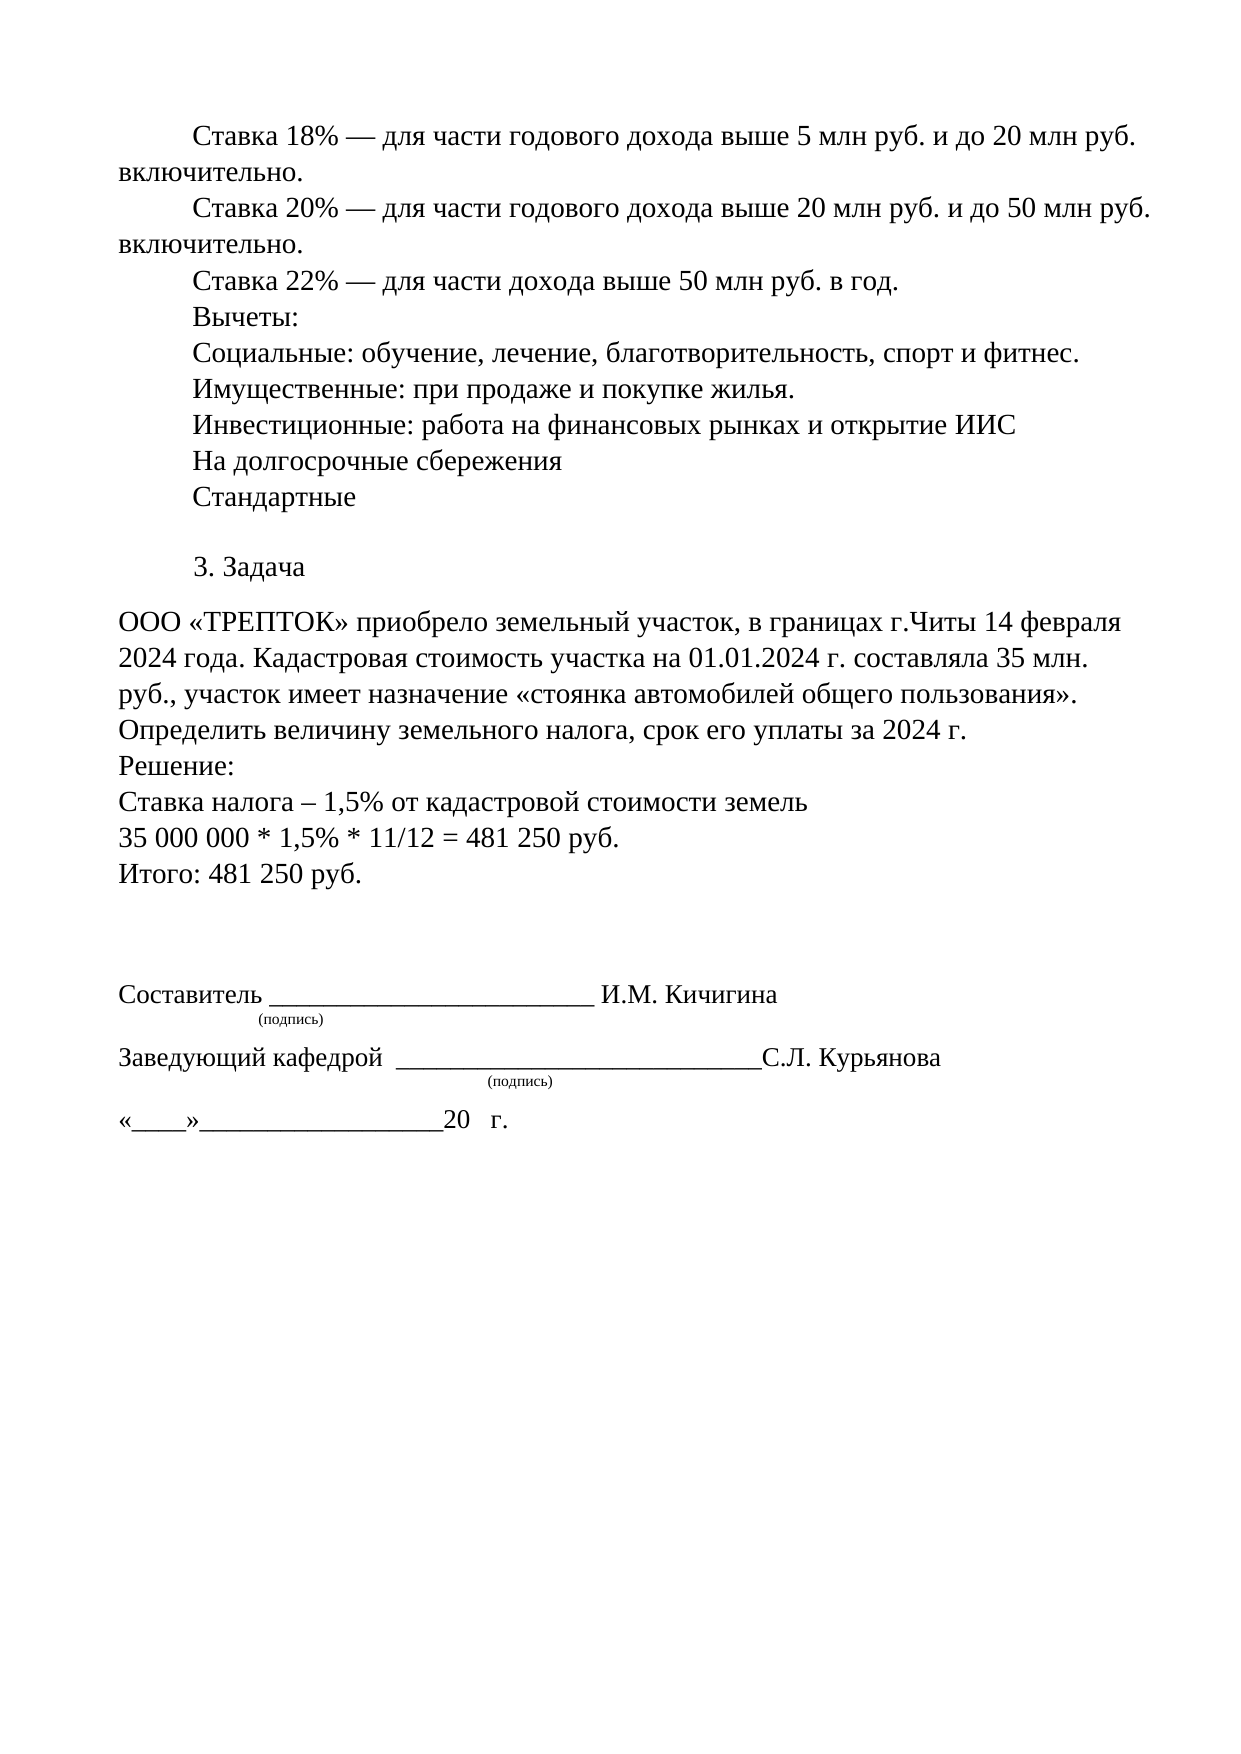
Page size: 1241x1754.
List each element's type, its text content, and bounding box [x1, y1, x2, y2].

text (подпись) [487, 1072, 1152, 1103]
text Ставка 22% — для части дохода выше 50 млн руб. в год. [118, 263, 1152, 296]
text Определить величину земельного налога, срок его уплаты за 2024 г. [118, 712, 1152, 746]
text Имущественные: при продаже и покупке жилья. [118, 371, 1152, 405]
text Решение: [118, 748, 1152, 782]
text «____»__________________20 г. [118, 1103, 1152, 1134]
text 35 000 000 * 1,5% * 11/12 = 481 250 руб. [118, 821, 1152, 854]
text Составитель ________________________ И.М. Кичигина [118, 978, 1152, 1009]
text Ставка 18% — для части годового дохода выше 5 млн руб. и до 20 млн руб. включительно. [118, 118, 1152, 188]
text Инвестиционные: работа на финансовых рынках и открытие ИИС [118, 407, 1152, 441]
text Социальные: обучение, лечение, благотворительность, спорт и фитнес. [118, 335, 1152, 368]
text Ставка 20% — для части годового дохода выше 20 млн руб. и до 50 млн руб. включительно. [118, 190, 1152, 260]
text Заведующий кафедрой ___________________________С.Л. Курьянова [118, 1041, 1152, 1072]
text (подпись) [118, 1009, 1152, 1041]
text Ставка налога – 1,5% от кадастровой стоимости земель [118, 784, 1152, 818]
text Стандартные [118, 479, 1152, 513]
text 3. Задача [193, 549, 1152, 583]
text На долгосрочные сбережения [118, 443, 1152, 477]
text ООО «ТРЕПТОК» приобрело земельный участок, в границах г.Читы 14 февраля 2024 года. Кадастровая стоимость участка на 01.01.2024 г. составляла 35 млн. руб., участок имеет назначение «стоянка автомобилей общего пользования». [118, 604, 1152, 709]
text Вычеты: [118, 299, 1152, 332]
text Итого: 481 250 руб. [118, 857, 1152, 890]
